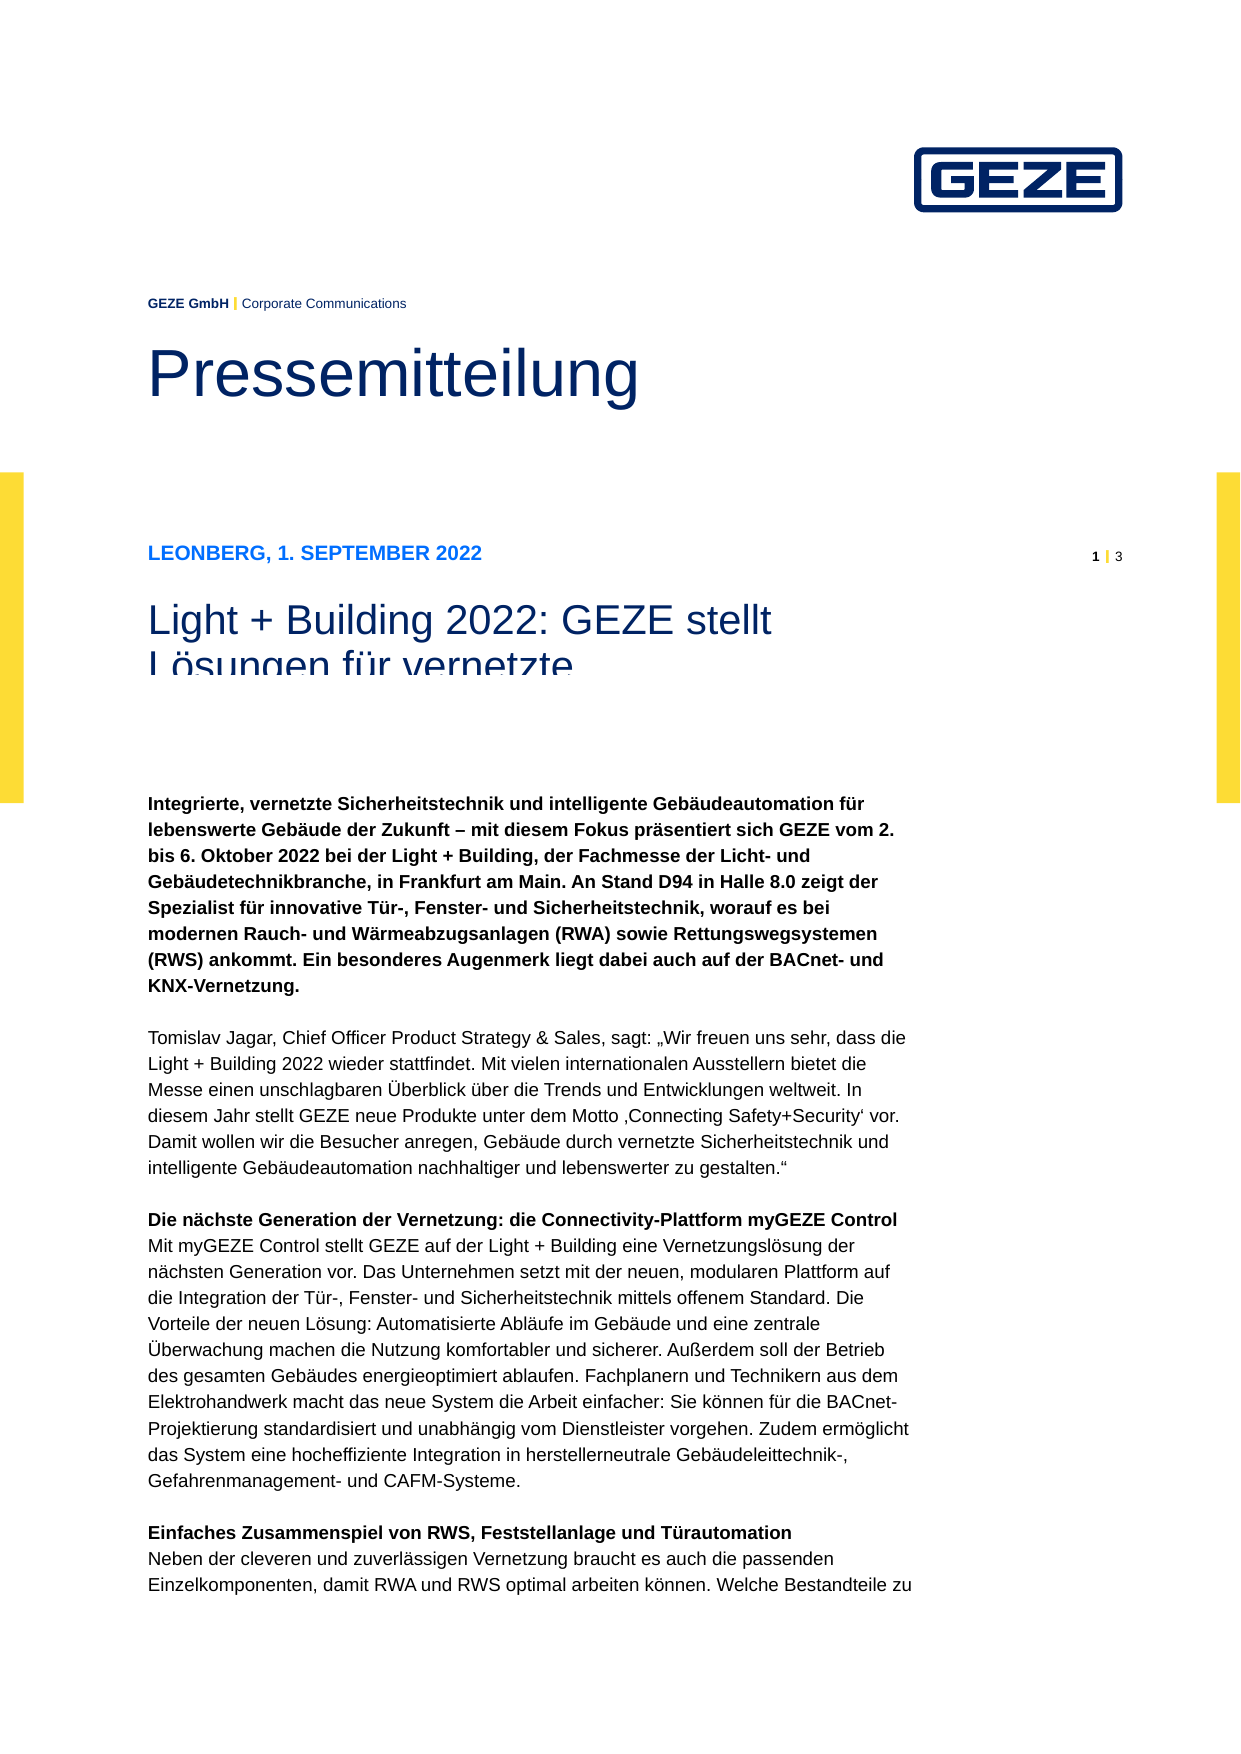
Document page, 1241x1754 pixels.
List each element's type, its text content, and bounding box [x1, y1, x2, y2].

subtitle Tomislav Jagar, Chief Officer Product Strategy & Sales, sagt: „Wir freuen uns sehr, dass die Light + Building 2022 wieder stattfindet. it vielen internationalen Ausstellern bietet die Messe einen unschlagbaren Überblick über die Trends und Entwicklungen weltweit. In diesem Jahr stellt GEZE neue Produkte unter dem Motto ‚Connecting Safety+Security‘ vor. Damit wollen wir die Besucher anregen, Gebäude durch vernetzte Sicherheitstechnik und intelligente Gebäudeautomation nachhaltiger und lebenswerter zu gestalten.“ [148, 1022, 915, 1178]
table_header Leonberg, [148, 538, 914, 567]
subtitle Einfaches Zusammenspiel von RWS, Feststellanlage und Türautomation [148, 1517, 915, 1543]
subtitle Die nächste Generation der Vernetzung: die Connectivity-Plattform myGEZE Control [148, 1204, 915, 1231]
text Neben der cleveren und zuverlässigen Vernetzung braucht es auch die passenden Einzelkomponenten, damit RWA und RWS optimal arbeiten können. Welche Bestandteile zu einem sicheren System dazugehören, veranschaulicht GEZE auf der Light + Building. So zeigt der Sicherheitsspezialist an einem multifunktionalen Türelement das einfache Zusammenspiel von RWS, Feststellanlage und Türautomation. [148, 1543, 915, 1595]
text Mit myGEZE Control stellt GEZE auf der Light + Building eine Vernetzungslösung der nächsten Generation vor. Das Unternehmen setzt mit der neuen, modularen Plattform auf die Integration der Tür-, Fenster- und Sicherheitstechnik mittels offenem Standard. Die Vorteile der neuen Lösung: Automatisierte Abläufe im Gebäude und eine zentrale Überwachung machen die Nutzung komfortabler und sicherer. Außerdem soll der Betrieb des gesamten Gebäudes energieoptimiert ablaufen. Fachplanern und Technikern aus dem Elektrohandwerk macht das neue System die Arbeit einfacher: Sie können für die BACnet-Projektierung standardisiert und unabhängig vom Dienstleister vorgehen. Zudem ermöglicht das System eine hocheffiziente Integration in herstellerneutrale Gebäudeleittechnik-, Gefahrenmanagement- und CAFM-Systeme. [148, 1231, 915, 1491]
text Integrierte, vernetzte Sicherheitstechnik und intelligente Gebäudeautomation für lebenswerte Gebäude der Zukunft – mit diesem Fokus präsentiert sich GEZE vom 2. bis 6. Oktober 2022 bei der Light + Building, der Fachmesse der Licht- und Gebäudetechnikbranche, in Frankfurt am Main. An Stand D94 in Halle 8.0 zeigt der Spezialist für innovative Tür-, Fenster- und Sicherheitstechnik, worauf es bei modernen Rauch- und Wärmeabzugsanlagen (RWA) sowie Rettungswegsystemen (RWS) ankommt. Ein besonderes Augenmerk liegt dabei auch auf der BACnet- und KNX-Vernetzung. [148, 788, 915, 996]
table_cell Light + Building 2022: GEZE stellt Lösungen für vernetzte Sicherheitstechnik und Gebäudeautomation vor [148, 568, 914, 788]
